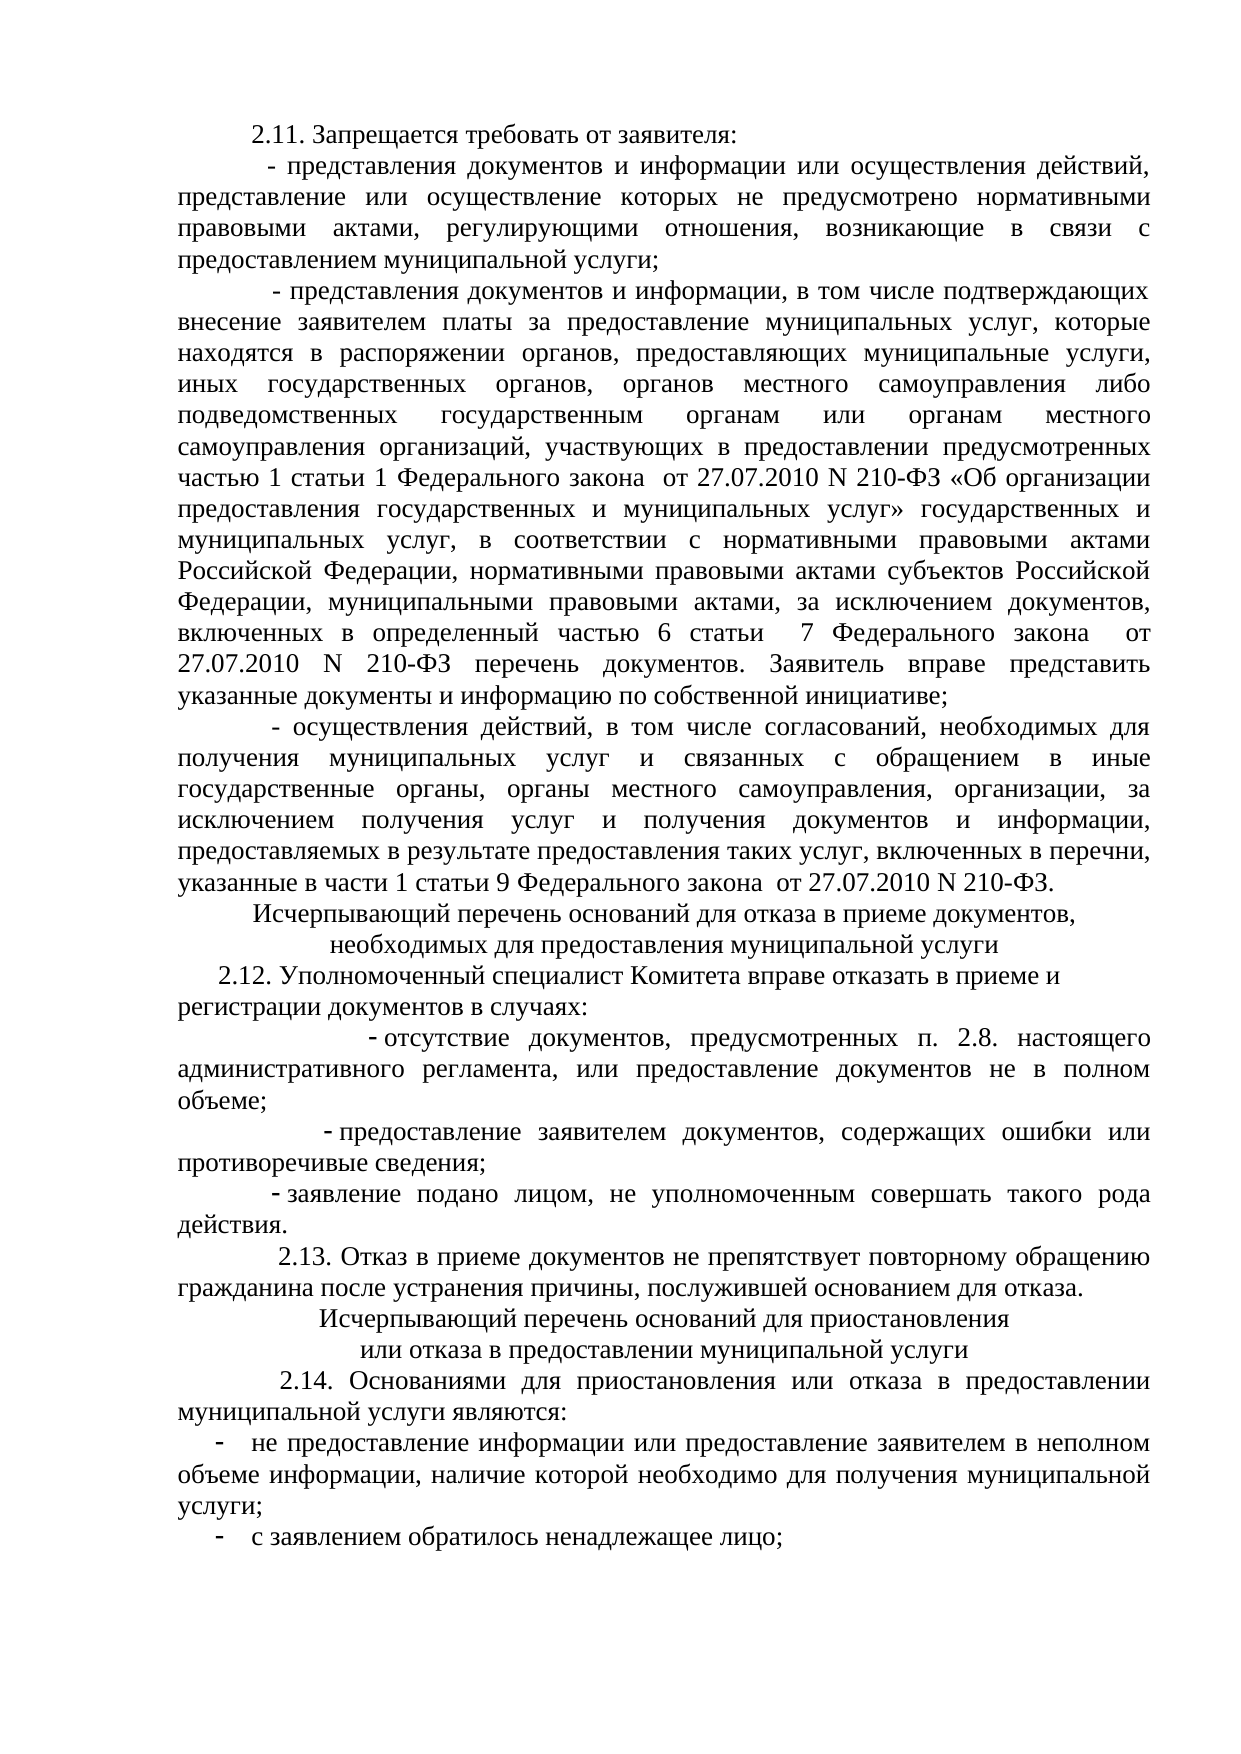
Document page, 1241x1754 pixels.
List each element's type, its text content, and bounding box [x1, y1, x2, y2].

text Исчерпывающий перечень оснований для отказа в приеме документов, необходимых для предоставления муниципальной услуги [177, 897, 1152, 959]
text - представления документов и информации, в том числе подтверждающих внесение заявителем платы за предоставление муниципальных услуг, которые находятся в распоряжении органов, предоставляющих муниципальные услуги, иных государственных органов, органов местного самоуправления либо подведомственных государственным органам или органам местного самоуправления организаций, участвующих в предоставлении предусмотренных частью 1 статьи 1 Федерального закона от 27.07.2010 N 210-ФЗ «Об организации предоставления государственных и муниципальных услуг» государственных и муниципальных услуг, в соответствии с нормативными правовыми актами Российской Федерации, нормативными правовыми актами субъектов Российской Федерации, муниципальными правовыми актами, за исключением документов, включенных в определенный частью 6 статьи 7 Федерального закона от 27.07.2010 N 210-ФЗ перечень документов. Заявитель вправе представить указанные документы и информацию по собственной инициативе; [177, 274, 1152, 710]
text ​ отсутствие документов, предусмотренных п. 2.8. настоящего административного регламента, или предоставление документов не в полном объеме; [177, 1021, 1152, 1115]
text 2.11. Запрещается требовать от заявителя: [177, 118, 1152, 149]
text ​ предоставление заявителем документов, содержащих ошибки или противоречивые сведения; [177, 1115, 1152, 1177]
text 2.14. Основаниями для приостановления или отказа в предоставлении муниципальной услуги являются: [177, 1364, 1152, 1427]
text 2.13. Отказ в приеме документов не препятствует повторному обращению гражданина после устранения причины, послужившей основанием для отказа. [177, 1240, 1152, 1302]
text - осуществления действий, в том числе согласований, необходимых для получения муниципальных услуг и связанных с обращением в иные государственные органы, органы местного самоуправления, организации, за исключением получения услуг и получения документов и информации, предоставляемых в результате предоставления таких услуг, включенных в перечни, указанные в части 1 статьи 9 Федерального закона от 27.07.2010 N 210-ФЗ. [177, 710, 1152, 897]
text 2.12. Уполномоченный специалист Комитета вправе отказать в приеме и регистрации документов в случаях: [177, 959, 1152, 1021]
text - представления документов и информации или осуществления действий, представление или осуществление которых не предусмотрено нормативными правовыми актами, регулирующими отношения, возникающие в связи с предоставлением муниципальной услуги; [177, 149, 1152, 274]
list не предоставление информации или предоставление заявителем в неполном объеме информации, наличие которой необходимо для получения муниципальной услуги; [177, 1427, 1152, 1520]
list с заявлением обратилось ненадлежащее лицо; [177, 1520, 1152, 1551]
text ​ заявление подано лицом, не уполномоченным совершать такого рода действия. [177, 1177, 1152, 1240]
text Исчерпывающий перечень оснований для приостановления [177, 1302, 1152, 1333]
text или отказа в предоставлении муниципальной услуги [177, 1333, 1152, 1364]
